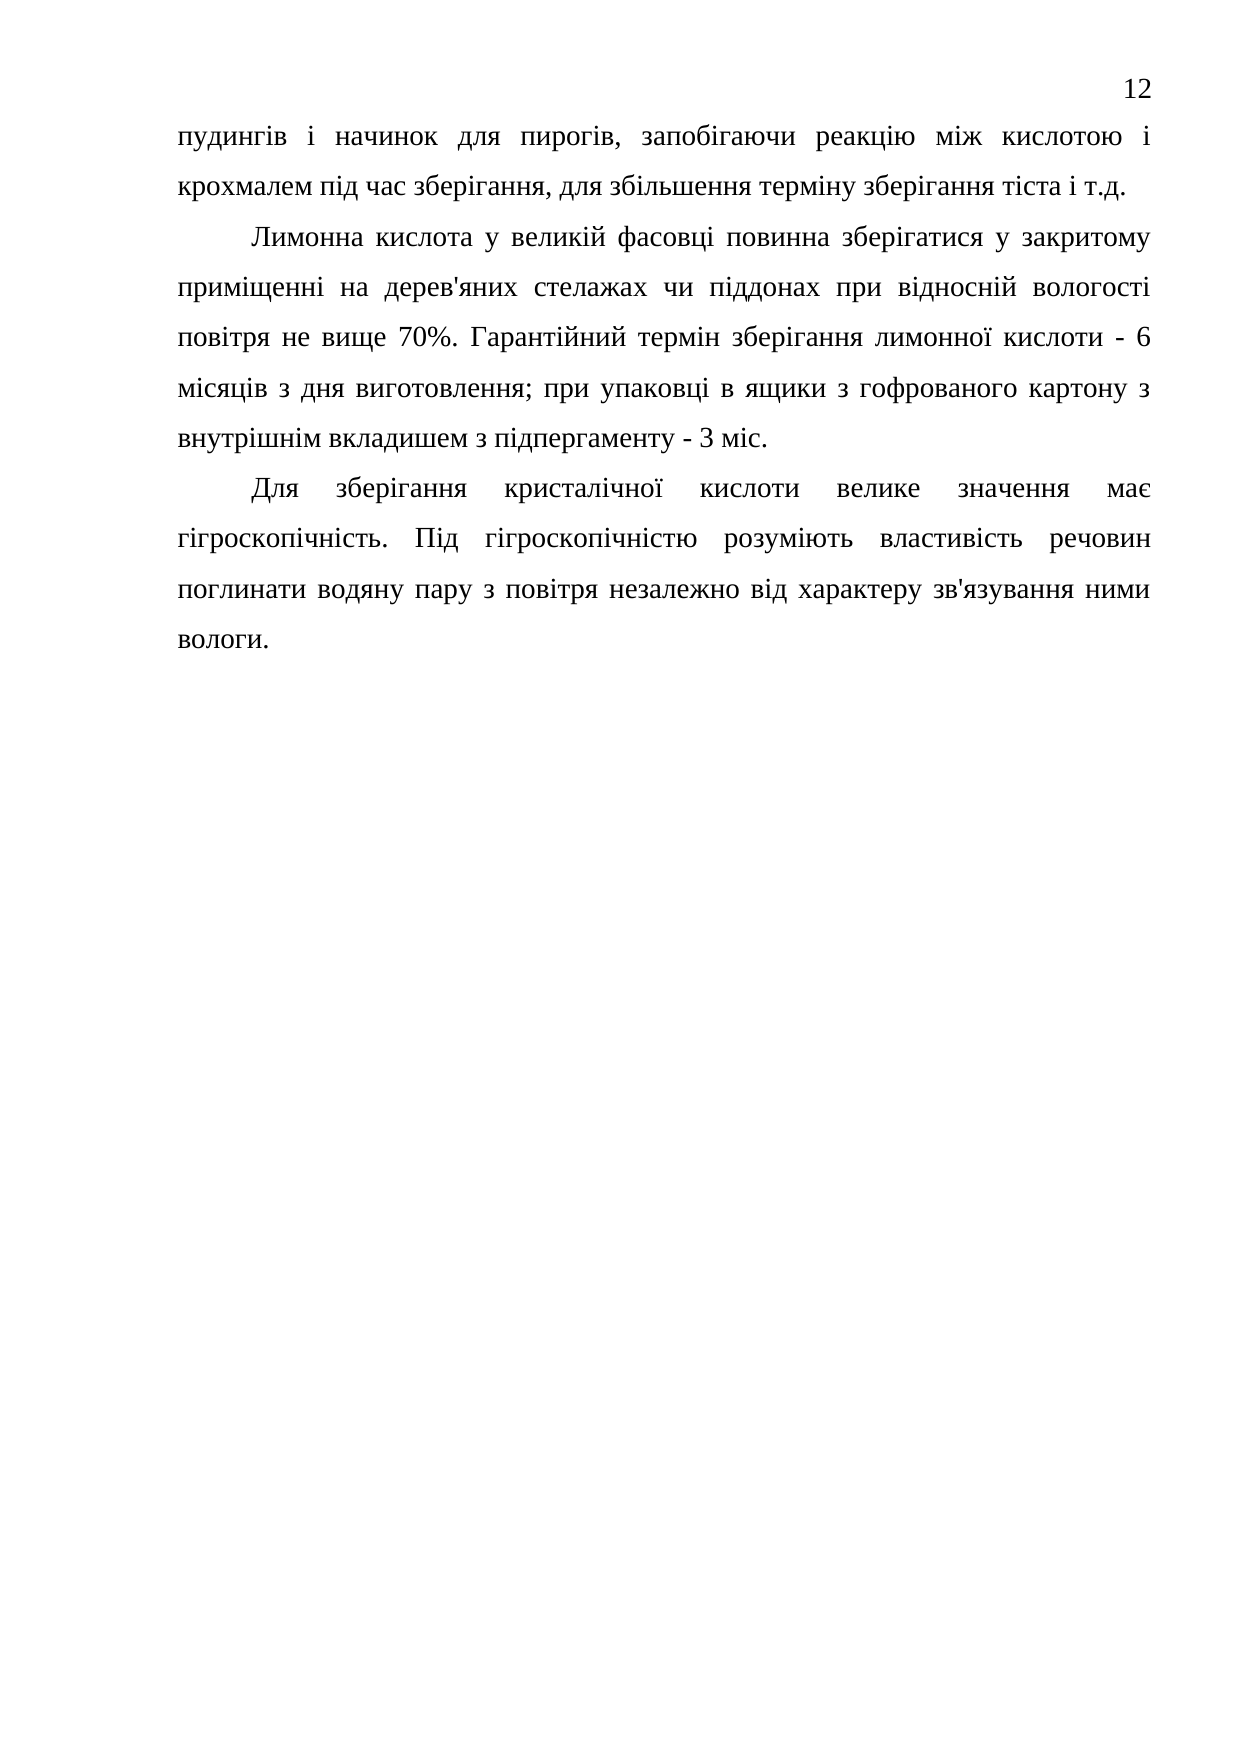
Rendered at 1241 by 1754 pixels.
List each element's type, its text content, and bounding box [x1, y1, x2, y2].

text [177, 118, 1152, 202]
text Для зберігання кристалічної кислоти велике значення має гігроскопічність. Під гігроскопічністю розуміють властивість речовин поглинати водяну пару з повітря незалежно від характеру зв'язування ними вологи. [177, 470, 1152, 655]
text Лимонна кислота у великій фасовці повинна зберігатися у закритому приміщенні на дерев'яних стелажах чи піддонах при відносній вологості повітря не вище 70%. Гарантійний термін зберігання лимонної кислоти - 6 місяців з дня виготовлення; при упаковці в ящики з гофрованого картону з внутрішнім вкладишем з підпергаменту - 3 міс. [177, 219, 1152, 453]
